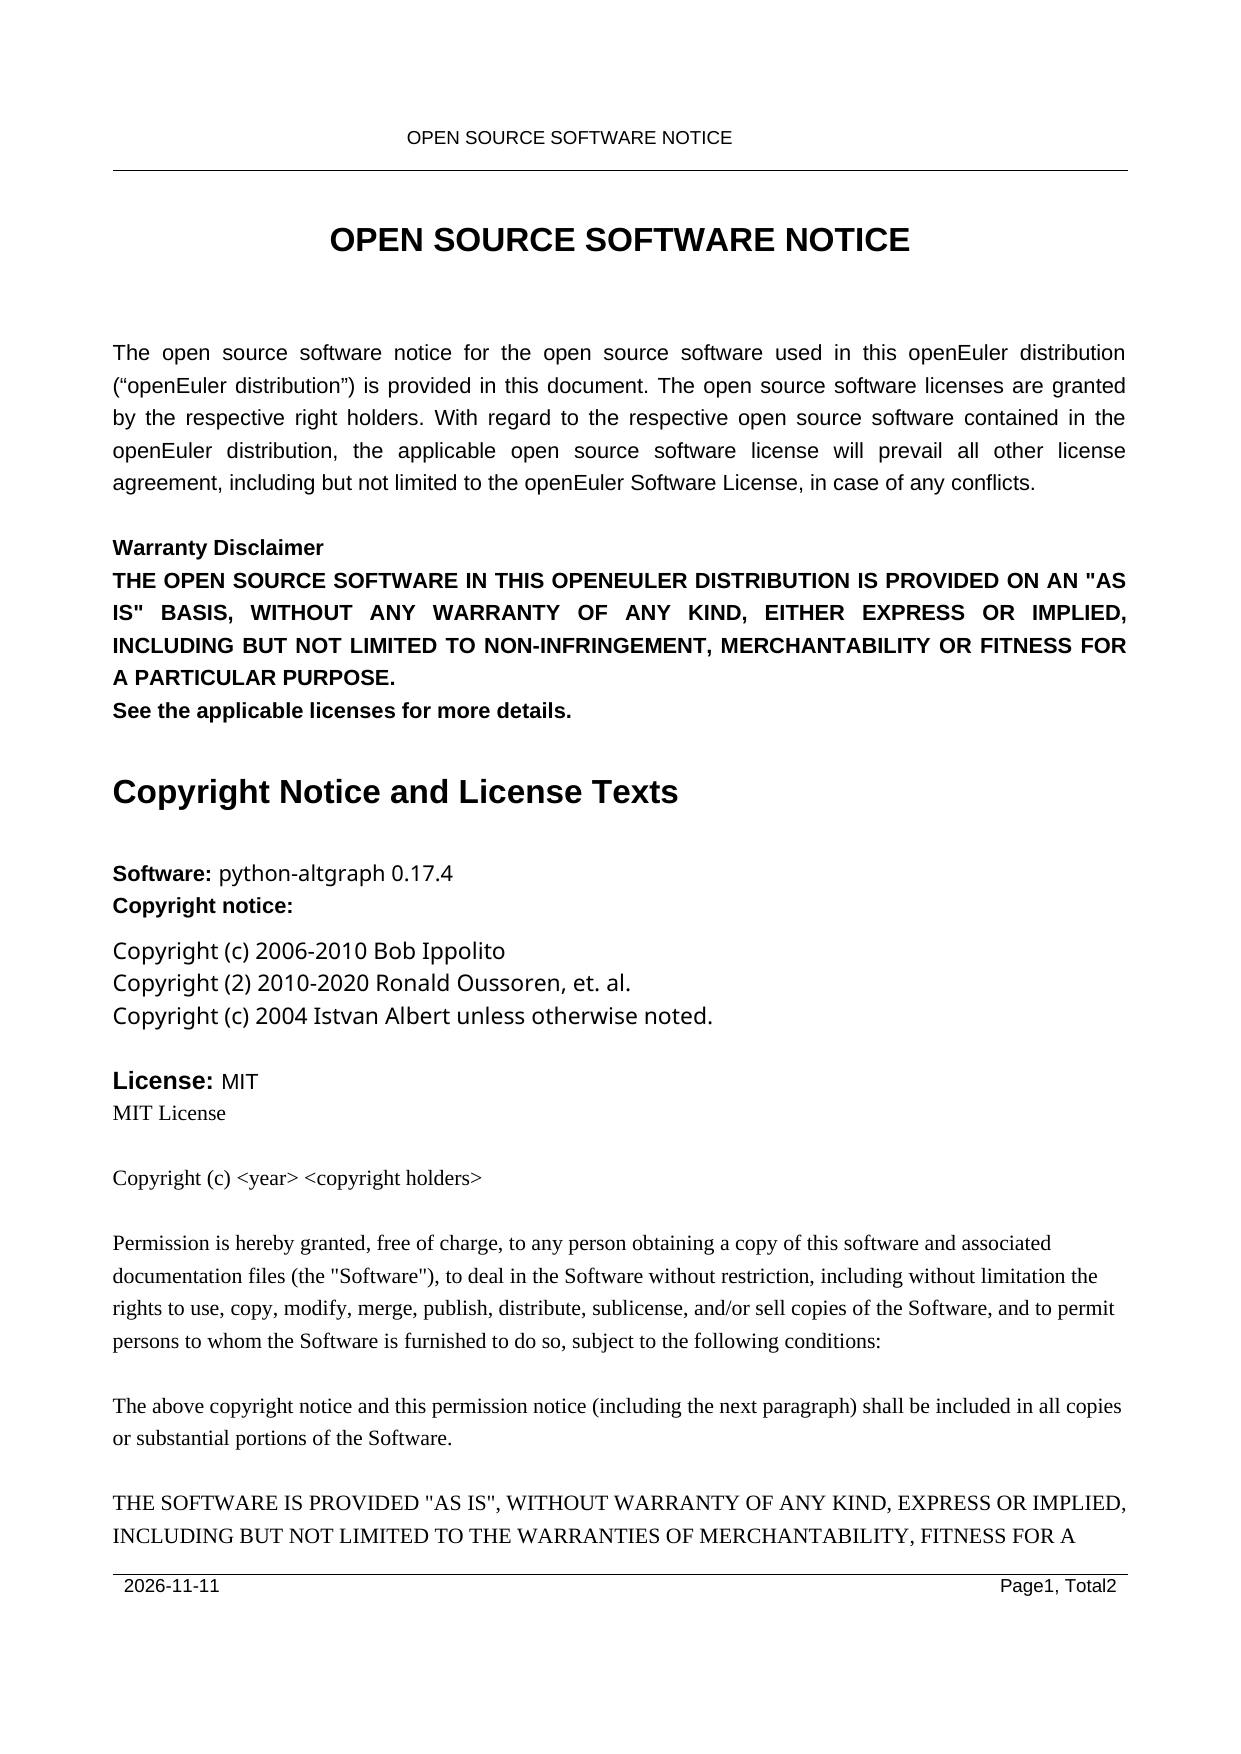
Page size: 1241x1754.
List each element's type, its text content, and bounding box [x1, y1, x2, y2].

text Copyright (c) 2006-2010 Bob Ippolito Copyright (2) 2010-2020 Ronald Oussoren, et. al. Copyright (c) 2004 Istvan Albert unless otherwise noted. [112, 934, 1128, 1064]
text Copyright notice: [112, 889, 1128, 921]
text Copyright Notice and License Texts [112, 759, 1128, 824]
text Warranty Disclaimer [112, 531, 1128, 564]
text THE OPEN SOURCE SOFTWARE IN THIS OPENEULER DISTRIBUTION IS PROVIDED ON AN "AS IS" BASIS, WITHOUT ANY WARRANTY OF ANY KIND, EITHER EXPRESS OR IMPLIED, INCLUDING BUT NOT LIMITED TO NON-INFRINGEMENT, MERCHANTABILITY OR FITNESS FOR A PARTICULAR PURPOSE. See the applicable licenses for more details. [112, 564, 1128, 726]
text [112, 1096, 1128, 1551]
title Software: python-altgraph 0.17.4 [112, 856, 1128, 889]
text OPEN SOURCE SOFTWARE NOTICE [112, 206, 1128, 271]
text License: MIT [112, 1064, 1128, 1096]
text The open source software notice for the open source software used in this openEuler distribution (“openEuler distribution”) is provided in this document. The open source software licenses are granted by the respective right holders. With regard to the respective open source software contained in the openEuler distribution, the applicable open source software license will prevail all other license agreement, including but not limited to the openEuler Software License, in case of any conflicts. [112, 336, 1128, 499]
